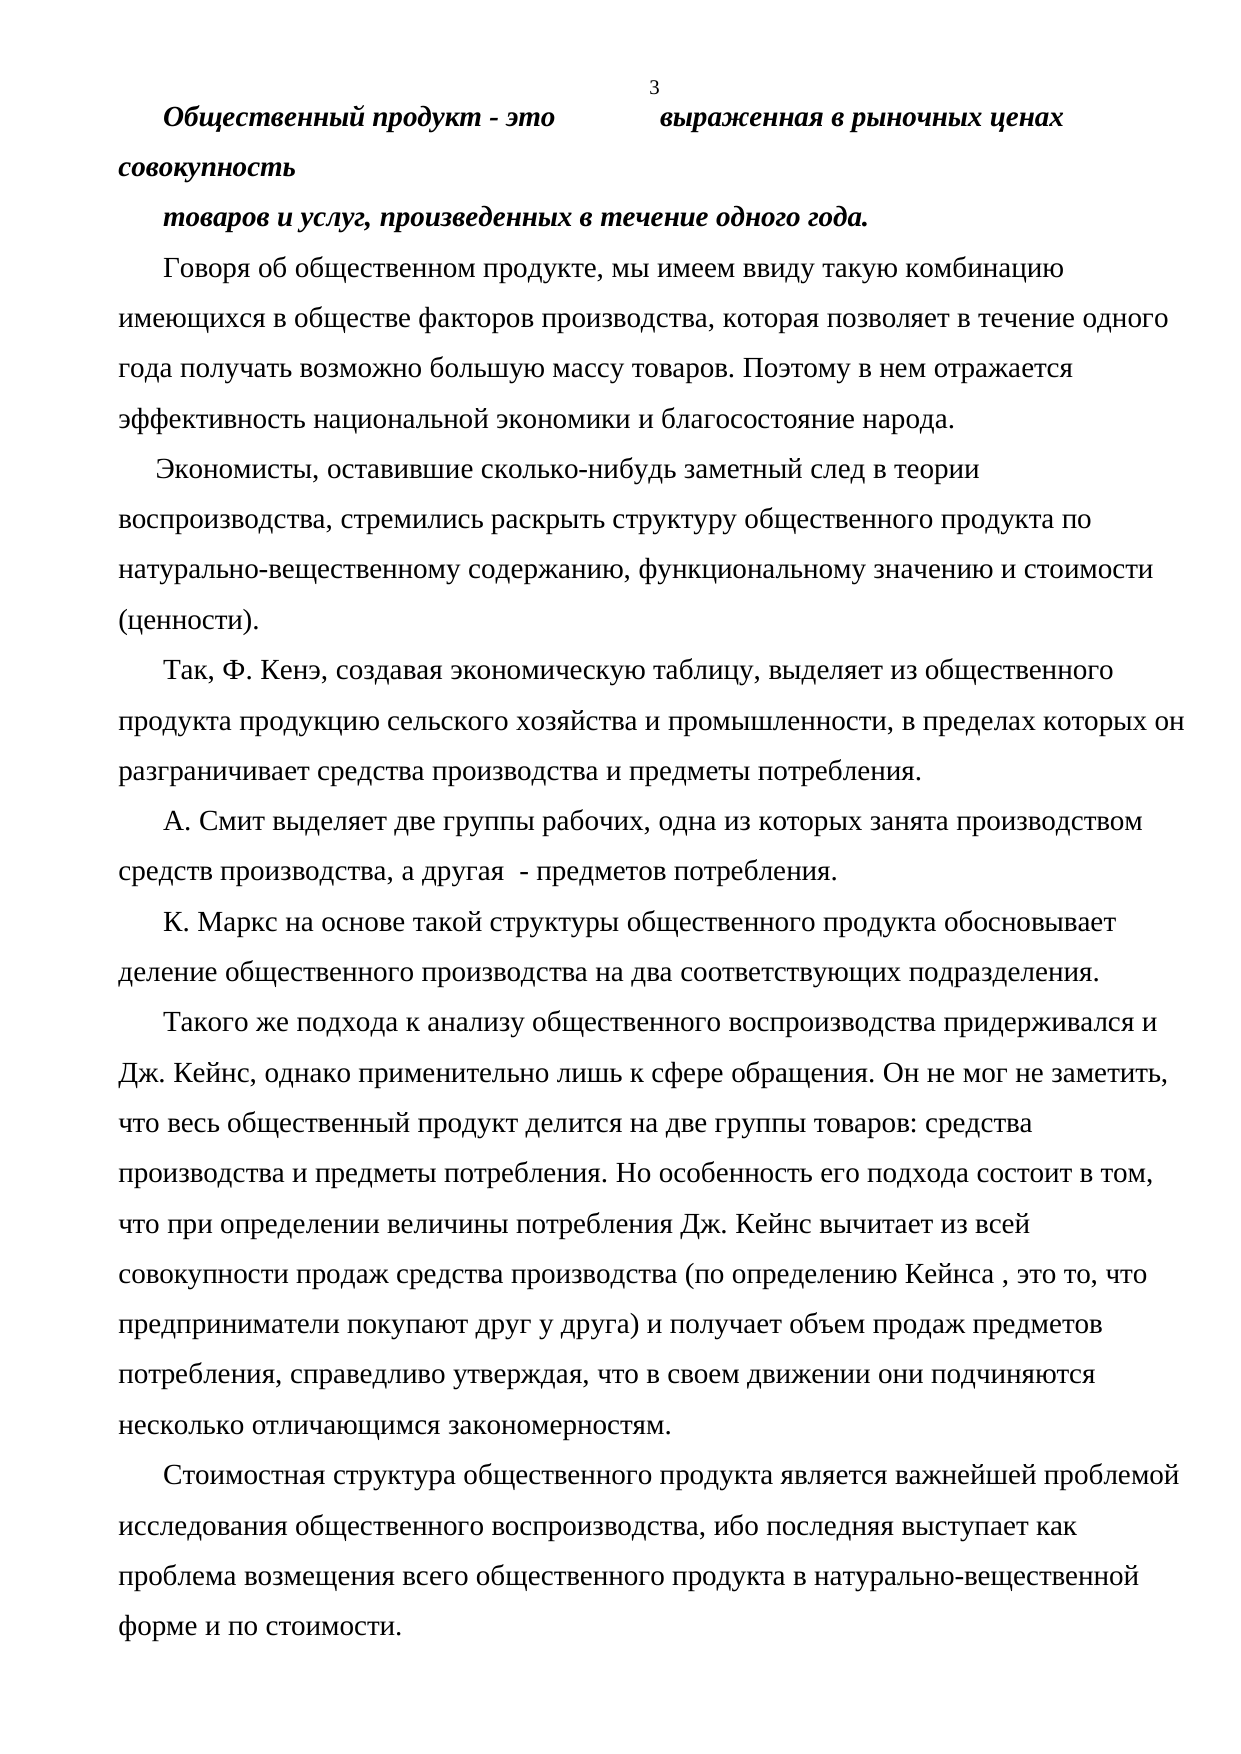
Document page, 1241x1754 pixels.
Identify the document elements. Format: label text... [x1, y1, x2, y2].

text Такого же подхода к анализу общественного воспроизводства придерживался и Дж. Кейнс, однако применительно лишь к сфере обращения. Он не мог не заметить, что весь общественный продукт делится на две группы товаров: средства производства и предметы потребления. Но особенность его подхода состоит в том, что при определении величины потребления Дж. Кейнс вычитает из всей совокупности продаж средства производства (по определению Кейнса , это то, что предприниматели покупают друг у друга) и получает объем продаж предметов потребления, справедливо утверждая, что в своем движении они подчиняются несколько отличающимся закономерностям. [118, 1005, 1191, 1441]
text Говоря об общественном продукте, мы имеем ввиду такую комбинацию имеющихся в обществе факторов производства, которая позволяет в течение одного года получать возможно большую массу товаров. Поэтому в нем отражается эффективность национальной экономики и благосостояние народа. [118, 250, 1191, 434]
text А. Смит выделяет две группы рабочих, одна из которых занята производством средств производства, а другая - предметов потребления. [118, 803, 1191, 887]
text Так, Ф. Кенэ, создавая экономическую таблицу, выделяет из общественного продукта продукцию сельского хозяйства и промышленности, в пределах которых он разграничивает средства производства и предметы потребления. [118, 652, 1191, 787]
text Стоимостная структура общественного продукта является важнейшей проблемой исследования общественного воспроизводства, ибо последняя выступает как проблема возмещения всего общественного продукта в натурально-вещественной форме и по стоимости. [118, 1457, 1191, 1642]
text товаров и услуг, произведенных в течение одного года. [118, 200, 1191, 233]
text К. Маркс на основе такой структуры общественного продукта обосновывает деление общественного производства на два соответствующих подразделения. [118, 904, 1191, 988]
text Общественный продукт - это выраженная в рыночных ценах совокупность [118, 99, 1191, 183]
text Экономисты, оставившие сколько-нибудь заметный след в теории воспроизводства, стремились раскрыть структуру общественного продукта по натурально-вещественному содержанию, функциональному значению и стоимости (ценности). [118, 451, 1191, 636]
